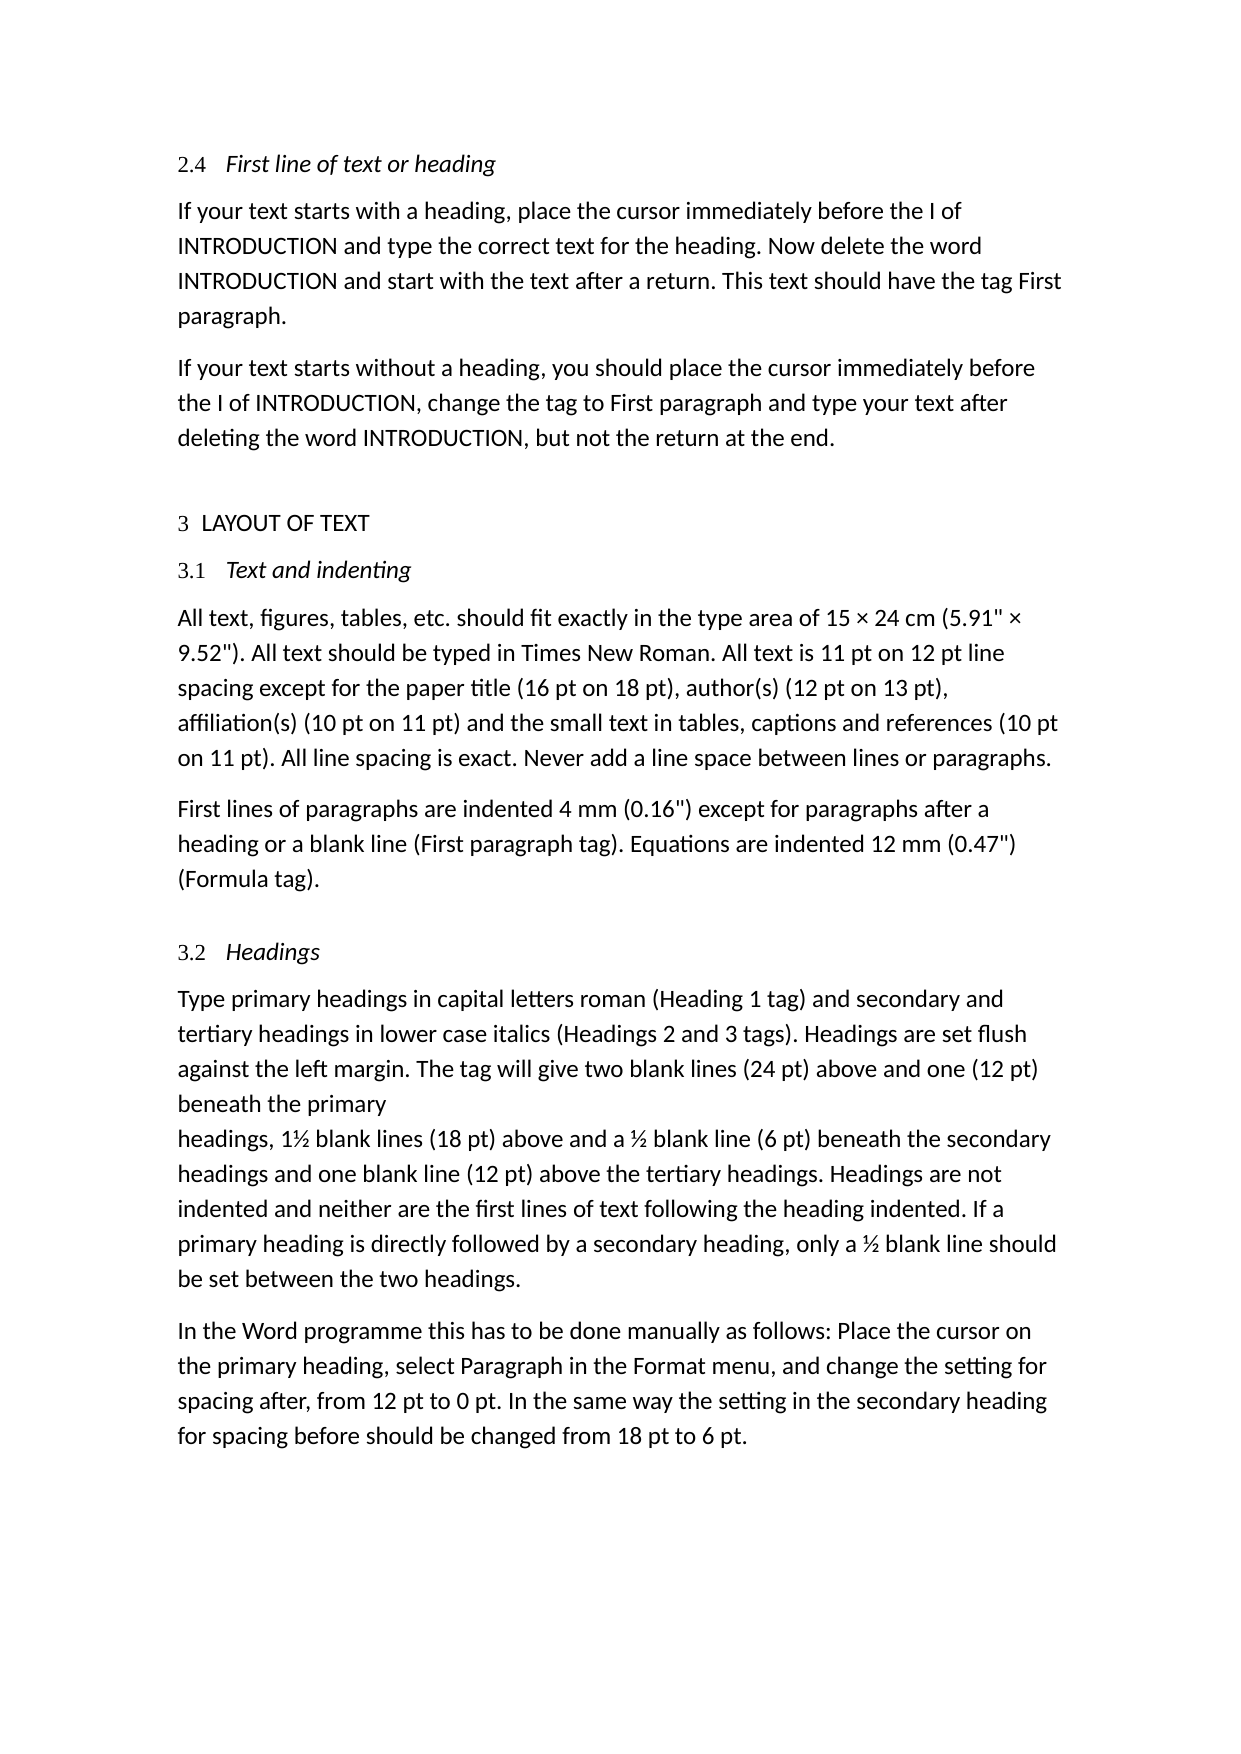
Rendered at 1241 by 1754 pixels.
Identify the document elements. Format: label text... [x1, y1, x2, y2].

text First lines of paragraphs are indented 4 mm (0.16") except for paragraphs after a heading or a blank line (First paragraph tag). Equations are indented 12 mm (0.47") (Formula tag). [177, 793, 1063, 894]
text If your text starts without a heading, you should place the cursor immediately before the I of INTRODUCTION, change the tag to First paragraph and type your text after deleting the word INTRODUCTION, but not the return at the end. [177, 352, 1063, 452]
text In the Word programme this has to be done manually as follows: Place the cursor on the primary heading, select Paragraph in the Format menu, and change the setting for spacing after, from 12 pt to 0 pt. In the same way the setting in the secondary heading for spacing before should be changed from 18 pt to 6 pt. [177, 1315, 1063, 1451]
text Type primary headings in capital letters roman (Heading 1 tag) and secondary and tertiary headings in lower case italics (Headings 2 and 3 tags). Headings are set flush against the left margin. The tag will give two blank lines (24 pt) above and one (12 pt) beneath the primary headings, 1½ blank lines (18 pt) above and a ½ blank line (6 pt) beneath the secondary headings and one blank line (12 pt) above the tertiary headings. Headings are not indented and neither are the first lines of text following the heading indented. If a primary heading is directly followed by a secondary heading, only a ½ blank line should be set between the two headings. [177, 983, 1063, 1294]
subtitle Layout of text [177, 507, 1063, 537]
text All text, figures, tables, etc. should fit exactly in the type area of 15 × 24 cm (5.91" × 9.52"). All text should be typed in Times New Roman. All text is 11 pt on 12 pt line spacing except for the paper title (16 pt on 18 pt), author(s) (12 pt on 13 pt), affiliation(s) (10 pt on 11 pt) and the small text in tables, captions and references (10 pt on 11 pt). All line spacing is exact. Never add a line space between lines or paragraphs. [177, 602, 1063, 772]
subtitle Headings [177, 936, 1063, 967]
subtitle First line of text or heading [177, 148, 1063, 178]
subtitle Text and indenting [177, 554, 1063, 585]
text If your text starts with a heading, place the cursor immediately before the I of INTRODUCTION and type the correct text for the heading. Now delete the word INTRODUCTION and start with the text after a return. This text should have the tag First paragraph. [177, 195, 1063, 331]
